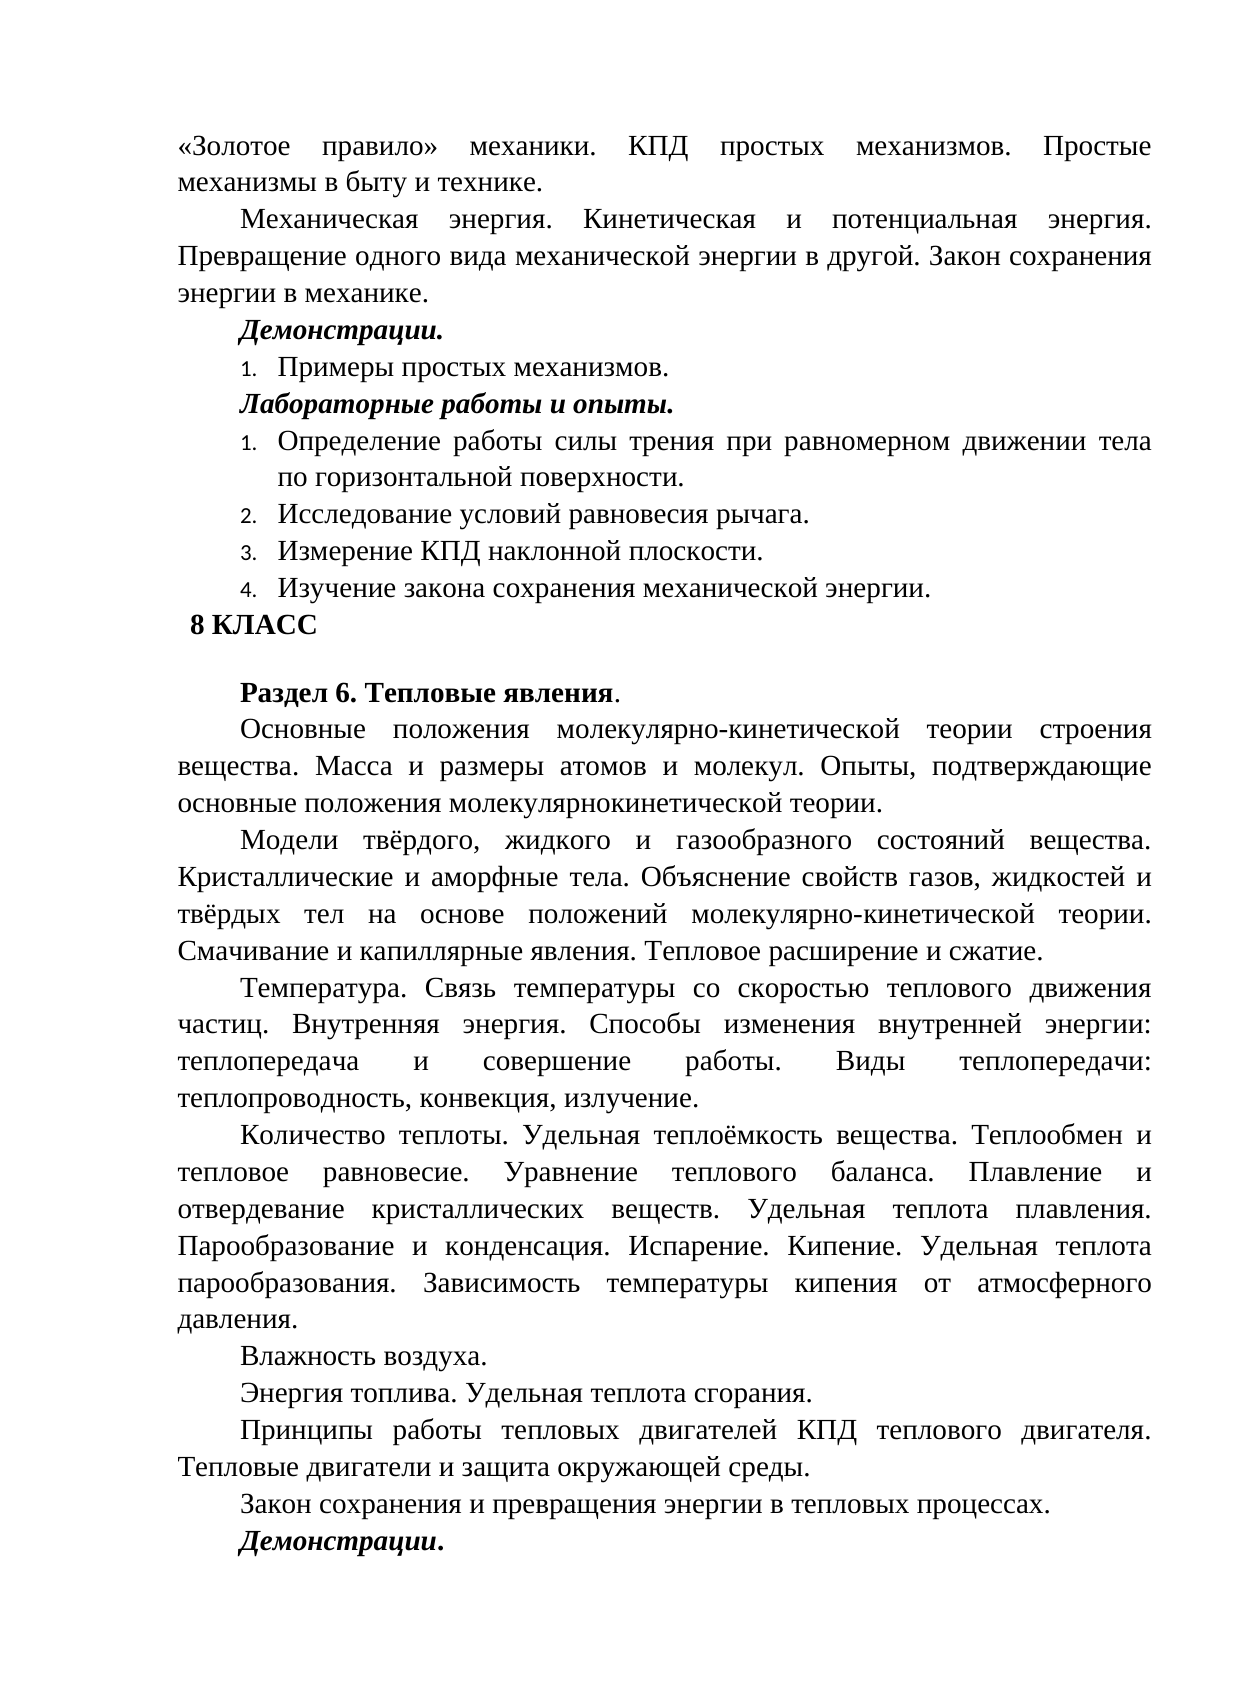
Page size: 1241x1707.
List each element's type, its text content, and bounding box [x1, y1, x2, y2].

text Модели твёрдого, жидкого и газообразного состояний вещества. Кристаллические и аморфные тела. Объяснение свойств газов, жидкостей и твёрдых тел на основе положений молекулярно-­кинетической теории. Смачивание и капиллярные явления. Тепловое расширение и сжатие. [177, 822, 1152, 966]
text Механическая энергия. Кинетическая и потенциальная энергия. Превращение одного вида механической энергии в другой. Закон сохранения энергии в механике. [177, 201, 1152, 309]
text Демонстрации. [177, 312, 1152, 346]
text Лабораторные работы и опыты. [177, 386, 1152, 419]
text Влажность воздуха. [177, 1338, 1152, 1372]
text Раздел 6. Тепловые явления. [177, 675, 1152, 708]
text 8 КЛАСС [190, 607, 1152, 641]
text Энергия топлива. Удельная теплота сгорания. [177, 1375, 1152, 1409]
text Основные положения молекулярно-­кинетической теории строения вещества. Масса и размеры атомов и молекул. Опыты, подтверждающие основные положения молекулярно­кинетической теории. [177, 712, 1152, 819]
text Температура. Связь температуры со скоростью теплового движения частиц. Внутренняя энергия. Способы изменения внутренней энергии: теплопередача и совершение работы. Виды теплопередачи: теплопроводность, конвекция, излучение. [177, 970, 1152, 1114]
text Демонстрации. [177, 1523, 1152, 1556]
list Измерение КПД наклонной плоскости. [240, 533, 1152, 567]
list Исследование условий равновесия рычага. [240, 496, 1152, 530]
list Изучение закона сохранения механической энергии. [240, 570, 1152, 604]
list Примеры простых механизмов. [240, 349, 1152, 382]
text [177, 128, 1152, 198]
text Принципы работы тепловых двигателей КПД теплового двигателя. Тепловые двигатели и защита окружающей среды. [177, 1412, 1152, 1483]
text Количество теплоты. Удельная теплоёмкость вещества. Теплообмен и тепловое равновесие. Уравнение теплового баланса. Плавление и отвердевание кристаллических веществ. Удельная теплота плавления. Парообразование и конденсация. Испарение. Кипение. Удельная теплота парообразования. Зависимость температуры кипения от атмосферного давления. [177, 1117, 1152, 1335]
list Определение работы силы трения при равномерном движении тела по горизонтальной поверхности. [240, 423, 1152, 493]
text Закон сохранения и превращения энергии в тепловых процессах. [177, 1486, 1152, 1519]
